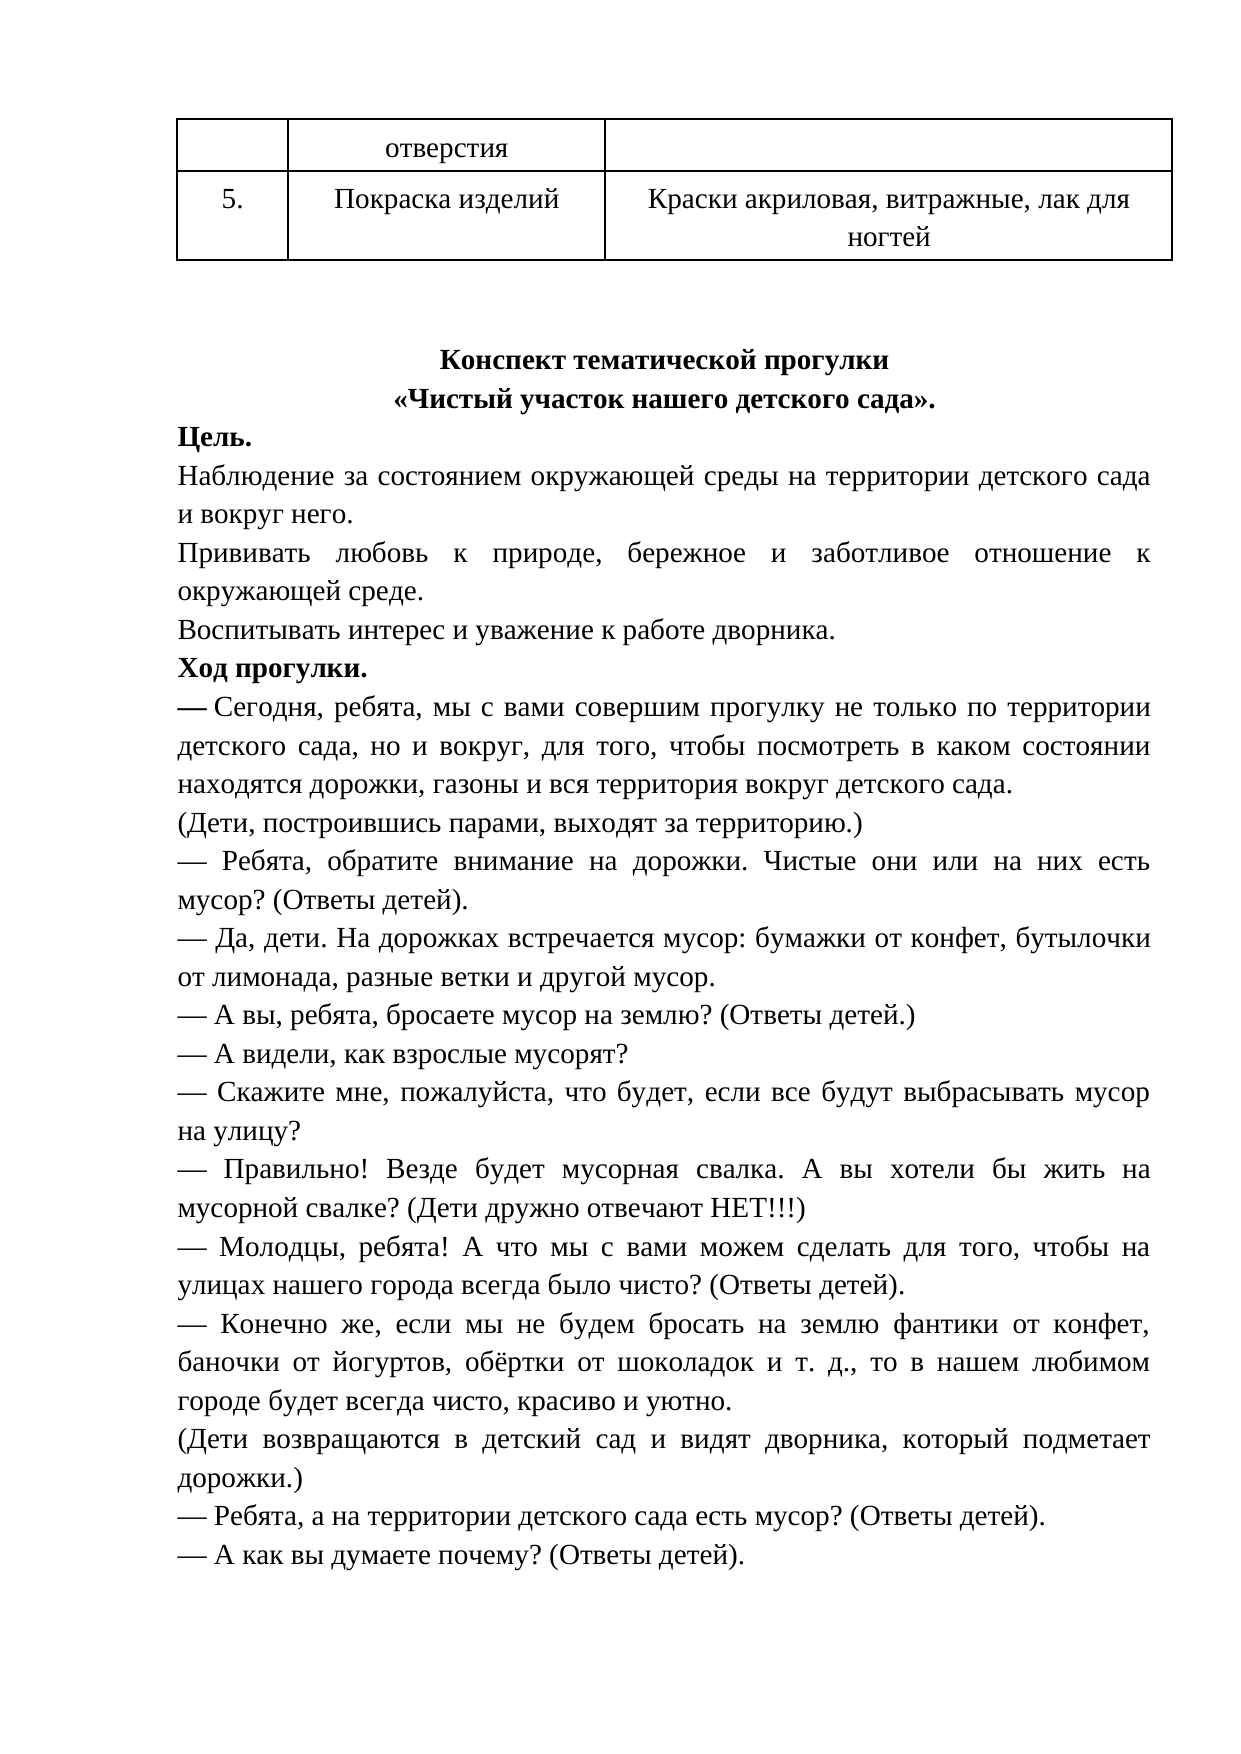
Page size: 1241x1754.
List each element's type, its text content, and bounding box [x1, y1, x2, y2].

text Воспитывать интерес и уважение к работе дворника. [177, 612, 1152, 646]
table_cell Покраска изделий [289, 172, 604, 258]
text — Да, дети. На дорожках встречается мусор: бумажки от конфет, бутылочки от лимонада, разные ветки и другой мусор. [177, 920, 1152, 992]
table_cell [606, 120, 1171, 169]
table_cell Краски акриловая, витражные, лак для ногтей [606, 172, 1171, 258]
text — Сегодня, ребята, мы с вами совершим прогулку не только по территории детского сада, но и вокруг, для того, чтобы посмотреть в каком состоянии находятся дорожки, газоны и вся территория вокруг детского сада. [177, 689, 1152, 800]
text — Правильно! Везде будет мусорная свалка. А вы хотели бы жить на мусорной свалке? (Дети дружно отвечают НЕТ!!!) [177, 1152, 1152, 1224]
text Прививать любовь к природе, бережное и заботливое отношение к окружающей среде. [177, 535, 1152, 607]
table_cell 4. [178, 120, 287, 169]
text (Дети возвращаются в детский сад и видят дворника, который подметает дорожки.) [177, 1421, 1152, 1493]
text Цель. [177, 419, 1152, 453]
text Наблюдение за состоянием окружающей среды на территории детского сада и вокруг него. [177, 458, 1152, 530]
text «Чистый участок нашего детского сада». [177, 381, 1152, 414]
text — А как вы думаете почему? (Ответы детей). [177, 1537, 1152, 1571]
text — Молодцы, ребята! А что мы с вами можем сделать для того, чтобы на улицах нашего города всегда было чисто? (Ответы детей). [177, 1229, 1152, 1301]
text — А вы, ребята, бросаете мусор на землю? (Ответы детей.) [177, 997, 1152, 1031]
table_cell 5. [178, 172, 287, 258]
text — Конечно же, если мы не будем бросать на землю фантики от конфет, баночки от йогуртов, обёртки от шоколадок и т. д., то в нашем любимом городе будет всегда чисто, красиво и уютно. [177, 1306, 1152, 1416]
text (Дети, построившись парами, выходят за территорию.) [177, 805, 1152, 838]
text Конспект тематической прогулки [177, 342, 1152, 376]
text — Ребята, обратите внимание на дорожки. Чистые они или на них есть мусор? (Ответы детей). [177, 843, 1152, 915]
text — Ребята, а на территории детского сада есть мусор? (Ответы детей). [177, 1498, 1152, 1532]
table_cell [289, 120, 604, 169]
text — Скажите мне, пожалуйста, что будет, если все будут выбрасывать мусор на улицу? [177, 1074, 1152, 1147]
text — А видели, как взрослые мусорят? [177, 1036, 1152, 1069]
text Ход прогулки. [177, 651, 1152, 684]
